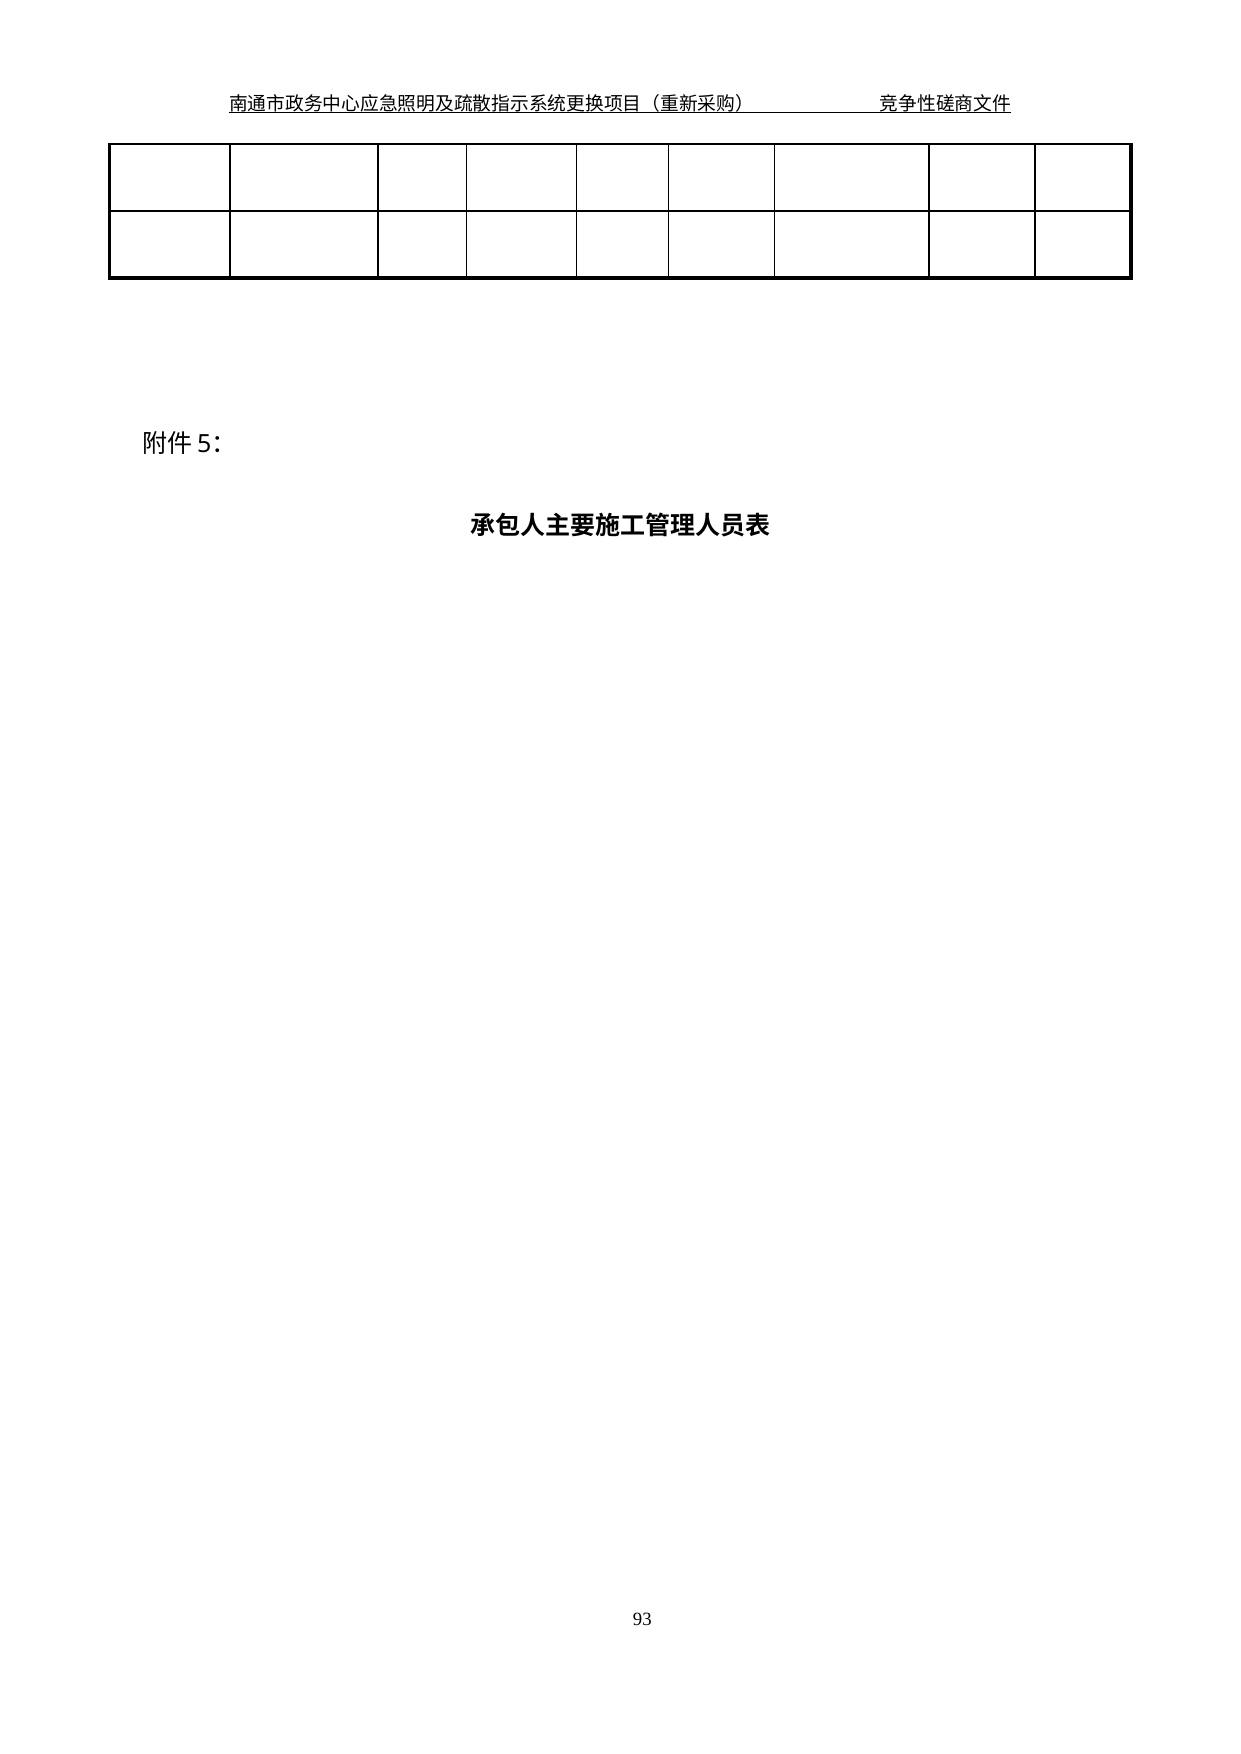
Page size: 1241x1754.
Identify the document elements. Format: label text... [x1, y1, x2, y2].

text 附件5： [142, 409, 1098, 474]
table_cell [379, 145, 466, 210]
table_cell [577, 212, 668, 276]
table_cell [1036, 145, 1129, 210]
table_cell [467, 145, 576, 210]
table_cell [930, 145, 1034, 210]
table_cell [1036, 212, 1129, 276]
table_cell [231, 145, 377, 210]
table_cell [669, 212, 774, 276]
table_cell [775, 212, 928, 276]
table_cell [467, 212, 576, 276]
text 承包人主要施工管理人员表 [142, 491, 1098, 556]
table_cell [775, 145, 928, 210]
table_cell [577, 145, 668, 210]
table_cell [379, 212, 466, 276]
table_cell [111, 145, 229, 210]
table_cell [111, 212, 229, 276]
table_cell [930, 212, 1034, 276]
table_cell [669, 145, 774, 210]
table_cell [231, 212, 377, 276]
